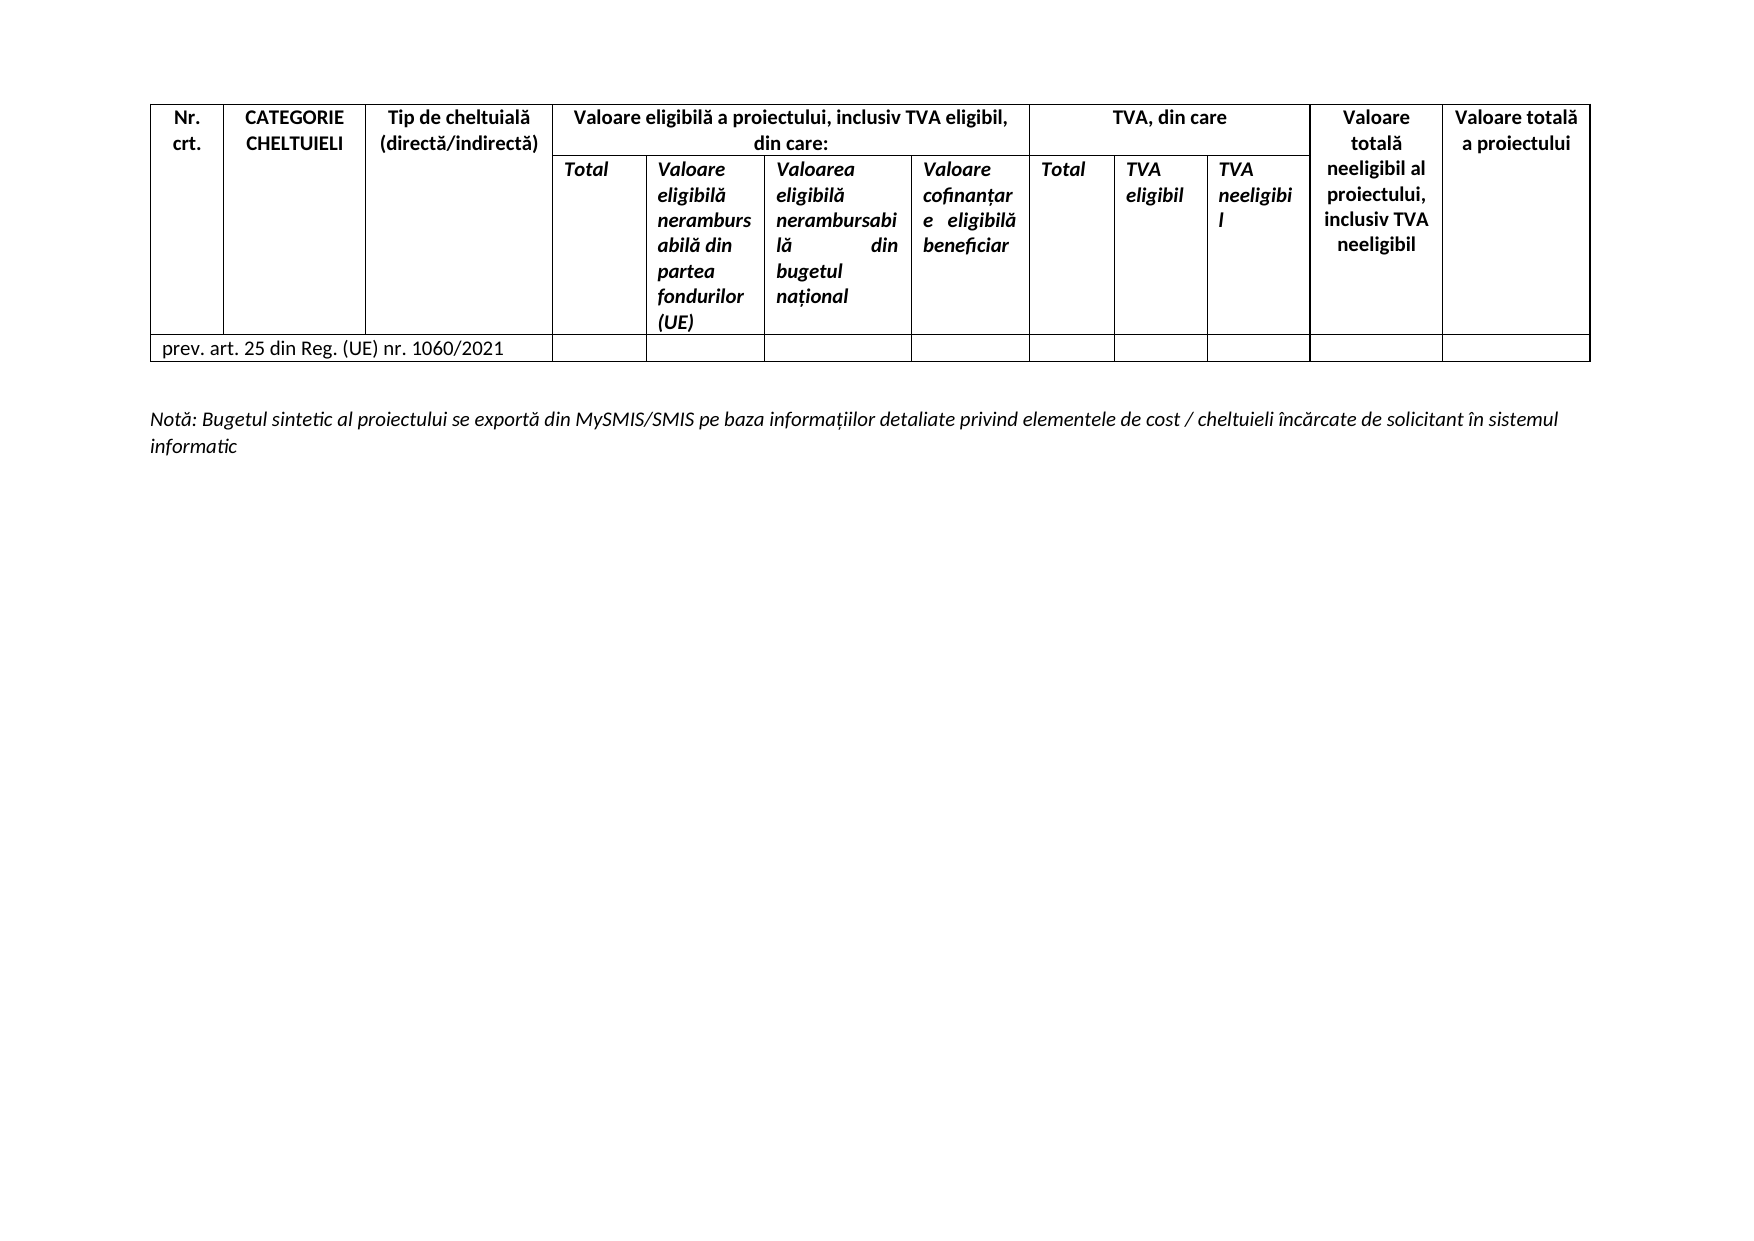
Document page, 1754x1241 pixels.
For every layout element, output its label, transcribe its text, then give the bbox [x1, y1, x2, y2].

table_cell [1115, 335, 1207, 361]
table_cell [765, 335, 911, 361]
text Notă: Bugetul sintetic al proiectului se exportă din MySMIS/SMIS pe baza informațiilor detaliate privind elementele de cost / cheltuieli încărcate de solicitant în sistemul informatic [150, 406, 1604, 459]
table_header Tip de cheltuială (directă/indirectă) [366, 105, 552, 334]
table_header TVA, din care [1030, 105, 1309, 155]
table_header Valoare totală neeligibil al proiectului, inclusiv TVA neeligibil [1311, 105, 1442, 334]
table_cell TVA neeligibil [1208, 156, 1309, 334]
table_header CATEGORIE CHELTUIELI [224, 105, 365, 334]
table_cell [912, 335, 1029, 361]
table_cell TOTAL CHELTUIELI care se încadrează în prev. art. 25 din Reg. (UE) nr. 1060/2021 [151, 335, 552, 361]
table_cell [647, 335, 764, 361]
table_cell [553, 335, 646, 361]
table_cell Valoare eligibilă nerambursabilă din partea fondurilor (UE) [647, 156, 764, 334]
table_cell [1443, 335, 1589, 361]
table_cell Valoarea eligibilă nerambursabilă din bugetul național [765, 156, 911, 334]
table_cell Total [1030, 156, 1114, 334]
table_header Valoare totală a proiectului [1443, 105, 1589, 334]
table_cell Total [553, 156, 646, 334]
table_cell [1030, 335, 1114, 361]
table_cell [1208, 335, 1309, 361]
table_header Nr. crt. [151, 105, 223, 334]
table_header Valoare eligibilă a proiectului, inclusiv TVA eligibil, din care: [553, 105, 1029, 155]
table_cell [1311, 335, 1442, 361]
table_cell Valoare cofinanțare eligibilă beneficiar [912, 156, 1029, 334]
table_cell TVA eligibil [1115, 156, 1207, 334]
